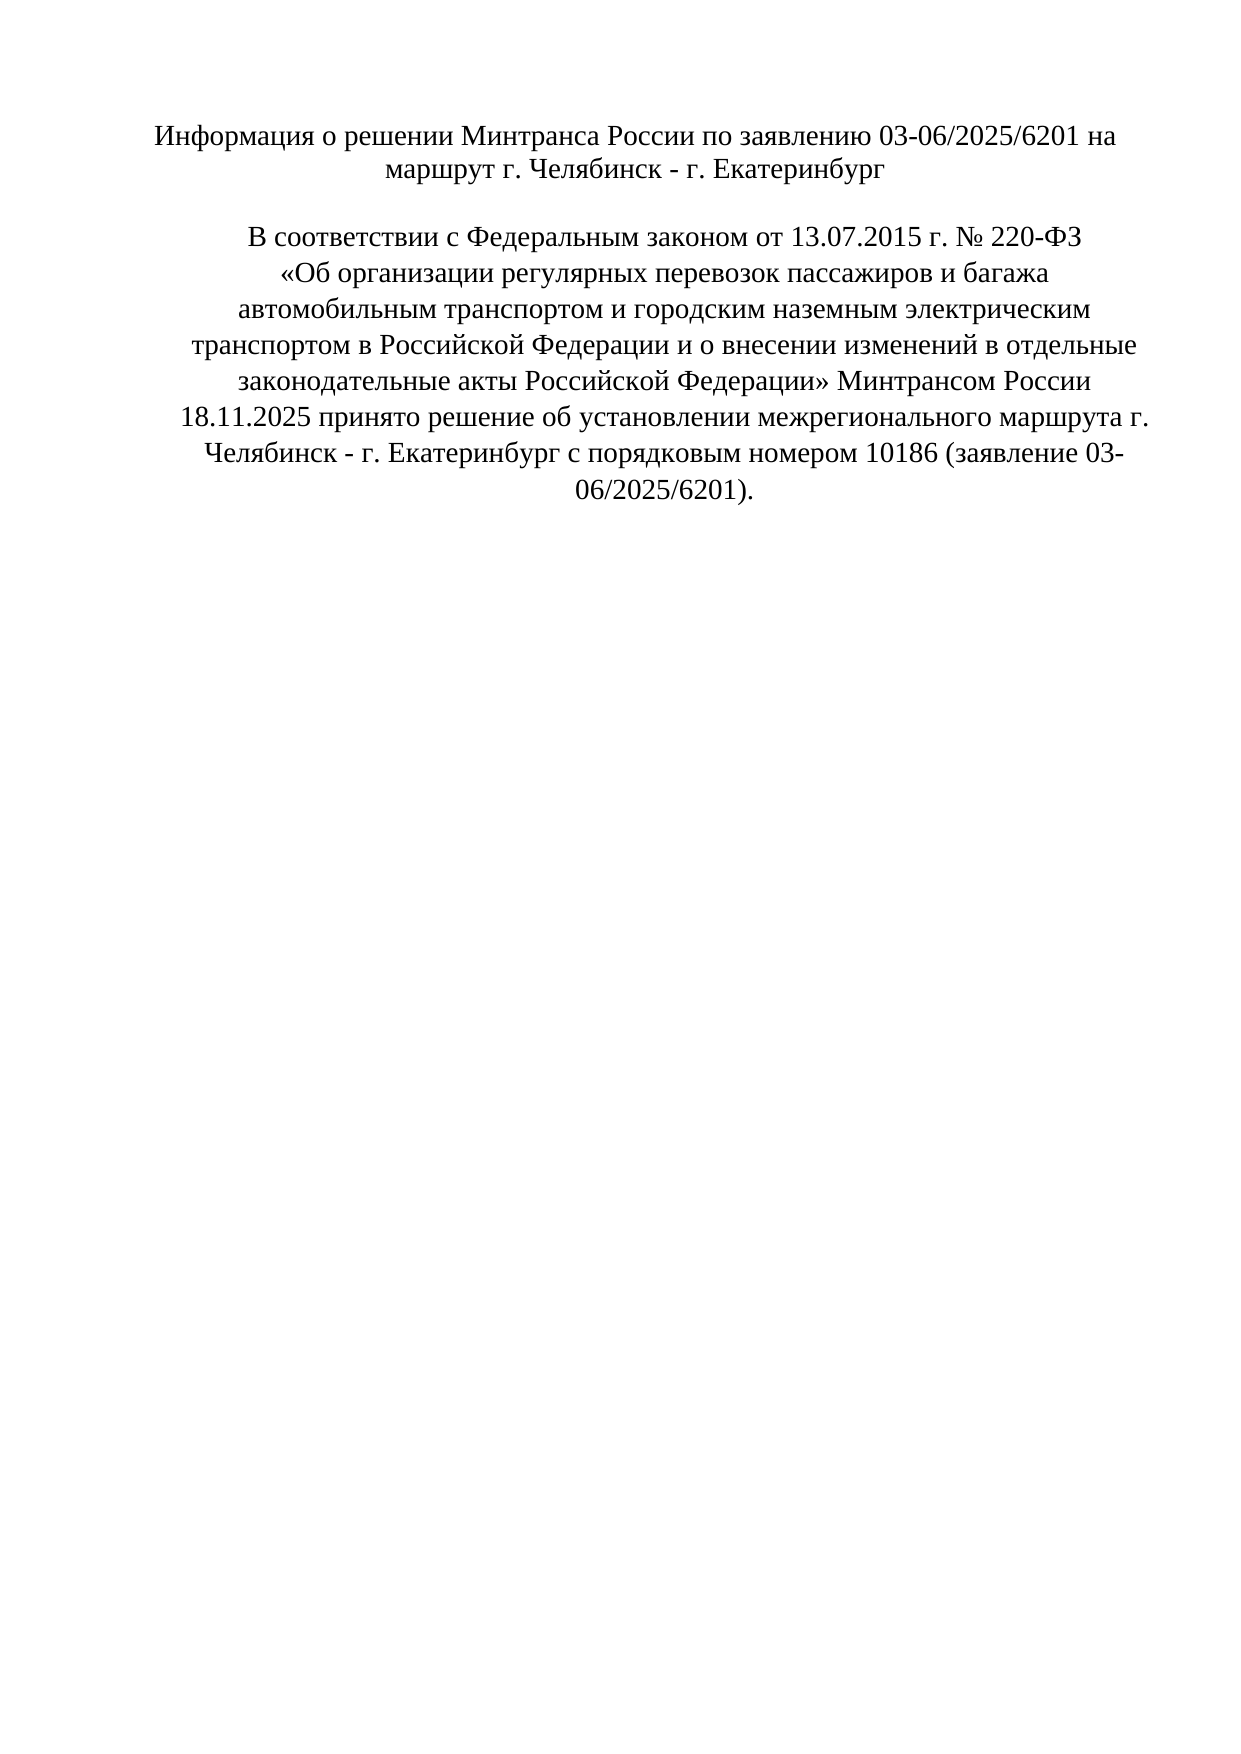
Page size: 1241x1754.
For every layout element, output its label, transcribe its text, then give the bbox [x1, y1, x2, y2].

text В соответствии с Федеральным законом от 13.07.2015 г. № 220-ФЗ «Об организации регулярных перевозок пассажиров и багажа автомобильным транспортом и городским наземным электрическим транспортом в Российской Федерации и о внесении изменений в отдельные законодательные акты Российской Федерации» Минтрансом России 18.11.2025 принято решение об установлении межрегионального маршрута г. Челябинск - г. Екатеринбург с порядковым номером 10186 (заявление 03-06/2025/6201). [177, 219, 1152, 505]
text Информация о решении Минтранса России по заявлению 03-06/2025/6201 на маршрут г. Челябинск - г. Екатеринбург [118, 118, 1152, 185]
